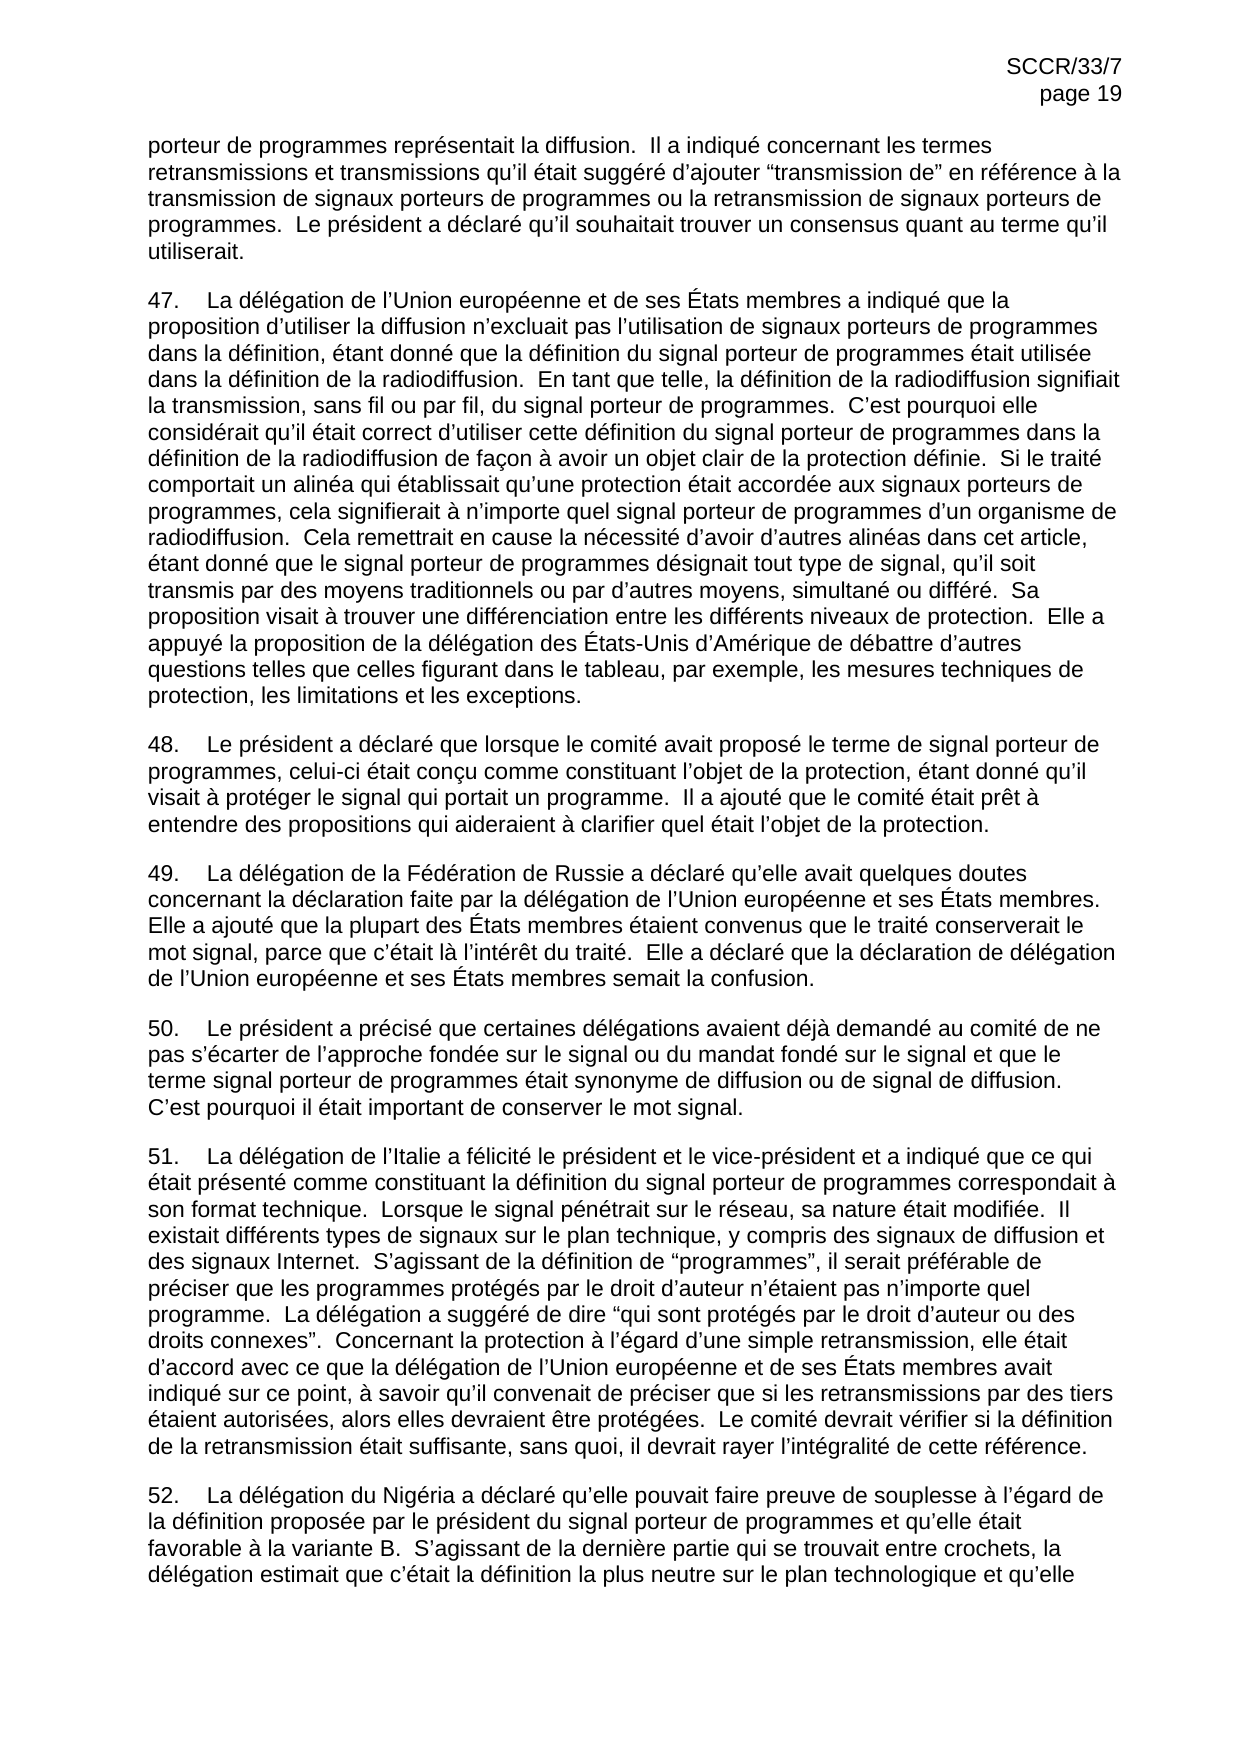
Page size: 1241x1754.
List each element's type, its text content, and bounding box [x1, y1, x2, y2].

text Le président a déclaré que lorsque le comité avait proposé le terme de signal porteur de programmes, celui-ci était conçu comme constituant l’objet de la protection, étant donné qu’il visait à protéger le signal qui portait un programme. Il a ajouté que le comité était prêt à entendre des propositions qui aideraient à clarifier quel était l’objet de la protection. [148, 731, 1122, 837]
text La délégation de l’Italie a félicité le président et le vice-président et a indiqué que ce qui était présenté comme constituant la définition du signal porteur de programmes correspondait à son format technique. Lorsque le signal pénétrait sur le réseau, sa nature était modifiée. Il existait différents types de signaux sur le plan technique, y compris des signaux de diffusion et des signaux Internet. S’agissant de la définition de “programmes”, il serait préférable de préciser que les programmes protégés par le droit d’auteur n’étaient pas n’importe quel programme. La délégation a suggéré de dire “qui sont protégés par le droit d’auteur ou des droits connexes”. Concernant la protection à l’égard d’une simple retransmission, elle était d’accord avec ce que la délégation de l’Union européenne et de ses États membres avait indiqué sur ce point, à savoir qu’il convenait de préciser que si les retransmissions par des tiers étaient autorisées, alors elles devraient être protégées. Le comité devrait vérifier si la définition de la retransmission était suffisante, sans quoi, il devrait rayer l’intégralité de cette référence. [148, 1143, 1122, 1459]
text Le président a précisé que certaines délégations avaient déjà demandé au comité de ne pas s’écarter de l’approche fondée sur le signal ou du mandat fondé sur le signal et que le terme signal porteur de programmes était synonyme de diffusion ou de signal de diffusion. C’est pourquoi il était important de conserver le mot signal. [148, 1014, 1122, 1120]
text La délégation de la Fédération de Russie a déclaré qu’elle avait quelques doutes concernant la déclaration faite par la délégation de l’Union européenne et ses États membres. Elle a ajouté que la plupart des États membres étaient convenus que le traité conserverait le mot signal, parce que c’était là l’intérêt du traité. Elle a déclaré que la déclaration de délégation de l’Union européenne et ses États membres semait la confusion. [148, 860, 1122, 992]
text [148, 132, 1122, 264]
text La délégation de l’Union européenne et de ses États membres a indiqué que la proposition d’utiliser la diffusion n’excluait pas l’utilisation de signaux porteurs de programmes dans la définition, étant donné que la définition du signal porteur de programmes était utilisée dans la définition de la radiodiffusion. En tant que telle, la définition de la radiodiffusion signifiait la transmission, sans fil ou par fil, du signal porteur de programmes. C’est pourquoi elle considérait qu’il était correct d’utiliser cette définition du signal porteur de programmes dans la définition de la radiodiffusion de façon à avoir un objet clair de la protection définie. Si le traité comportait un alinéa qui établissait qu’une protection était accordée aux signaux porteurs de programmes, cela signifierait à n’importe quel signal porteur de programmes d’un organisme de radiodiffusion. Cela remettrait en cause la nécessité d’avoir d’autres alinéas dans cet article, étant donné que le signal porteur de programmes désignait tout type de signal, qu’il soit transmis par des moyens traditionnels ou par d’autres moyens, simultané ou différé. Sa proposition visait à trouver une différenciation entre les différents niveaux de protection. Elle a appuyé la proposition de la délégation des États-Unis d’Amérique de débattre d’autres questions telles que celles figurant dans le tableau, par exemple, les mesures techniques de protection, les limitations et les exceptions. [148, 287, 1122, 708]
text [148, 1482, 1122, 1587]
